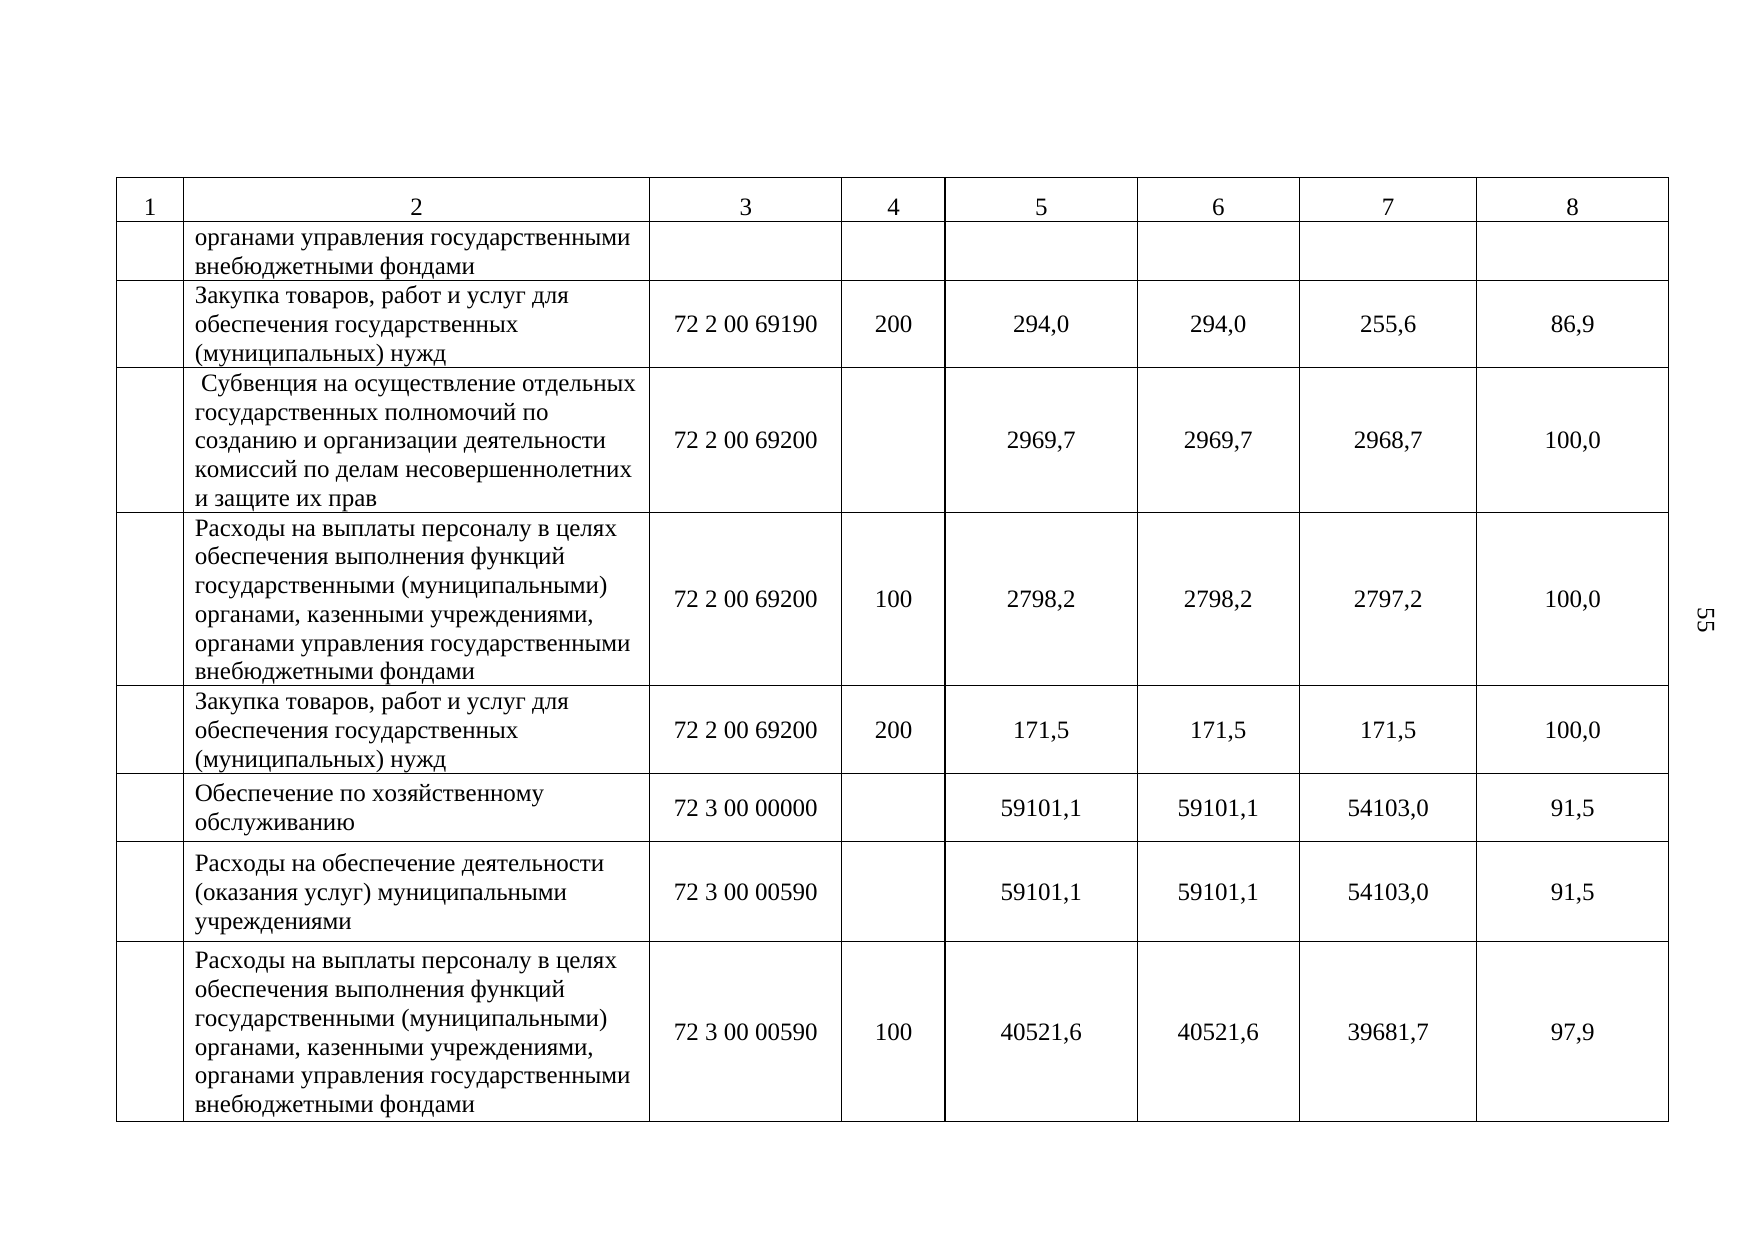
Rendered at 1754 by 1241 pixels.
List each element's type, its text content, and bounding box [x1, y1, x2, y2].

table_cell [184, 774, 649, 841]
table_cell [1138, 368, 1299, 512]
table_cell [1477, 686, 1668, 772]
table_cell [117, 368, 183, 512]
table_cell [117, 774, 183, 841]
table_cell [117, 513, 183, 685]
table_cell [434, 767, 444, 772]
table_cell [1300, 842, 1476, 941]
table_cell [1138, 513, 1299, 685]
table_header 5 [946, 178, 1137, 221]
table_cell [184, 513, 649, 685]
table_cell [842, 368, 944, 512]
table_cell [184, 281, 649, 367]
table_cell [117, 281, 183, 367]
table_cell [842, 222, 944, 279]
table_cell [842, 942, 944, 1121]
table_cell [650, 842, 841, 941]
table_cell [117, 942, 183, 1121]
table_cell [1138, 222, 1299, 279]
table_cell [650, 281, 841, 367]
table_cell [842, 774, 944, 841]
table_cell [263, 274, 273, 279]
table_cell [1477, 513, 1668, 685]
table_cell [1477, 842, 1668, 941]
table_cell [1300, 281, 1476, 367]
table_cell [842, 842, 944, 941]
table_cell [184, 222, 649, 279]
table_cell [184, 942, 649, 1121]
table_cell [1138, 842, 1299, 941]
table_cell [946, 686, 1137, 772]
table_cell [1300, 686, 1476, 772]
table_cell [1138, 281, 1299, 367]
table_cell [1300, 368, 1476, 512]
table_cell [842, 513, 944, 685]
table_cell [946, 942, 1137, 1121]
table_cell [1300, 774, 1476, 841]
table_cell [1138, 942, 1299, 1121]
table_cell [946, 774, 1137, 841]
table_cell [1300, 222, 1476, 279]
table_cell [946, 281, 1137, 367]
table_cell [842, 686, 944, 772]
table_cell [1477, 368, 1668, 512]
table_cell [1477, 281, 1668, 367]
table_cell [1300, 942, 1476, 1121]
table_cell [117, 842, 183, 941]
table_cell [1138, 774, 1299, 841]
table_header 4 [842, 178, 944, 221]
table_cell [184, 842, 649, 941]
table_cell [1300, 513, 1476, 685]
table_header 7 [1300, 178, 1476, 221]
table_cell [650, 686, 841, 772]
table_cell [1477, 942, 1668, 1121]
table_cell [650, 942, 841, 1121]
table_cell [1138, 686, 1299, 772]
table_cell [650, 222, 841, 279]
table_header 6 [1138, 178, 1299, 221]
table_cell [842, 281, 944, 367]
table_header 3 [650, 178, 841, 221]
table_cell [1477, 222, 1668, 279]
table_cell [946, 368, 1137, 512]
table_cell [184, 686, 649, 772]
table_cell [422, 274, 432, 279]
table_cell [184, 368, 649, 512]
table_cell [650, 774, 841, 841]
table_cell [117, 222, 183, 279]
table_header 8 [1477, 178, 1668, 221]
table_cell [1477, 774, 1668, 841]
table_header 2 [184, 178, 649, 221]
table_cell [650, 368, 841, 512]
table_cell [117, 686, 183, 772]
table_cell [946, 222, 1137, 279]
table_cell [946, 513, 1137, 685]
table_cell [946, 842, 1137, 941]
table_header 1 [117, 178, 183, 221]
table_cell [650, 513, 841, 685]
